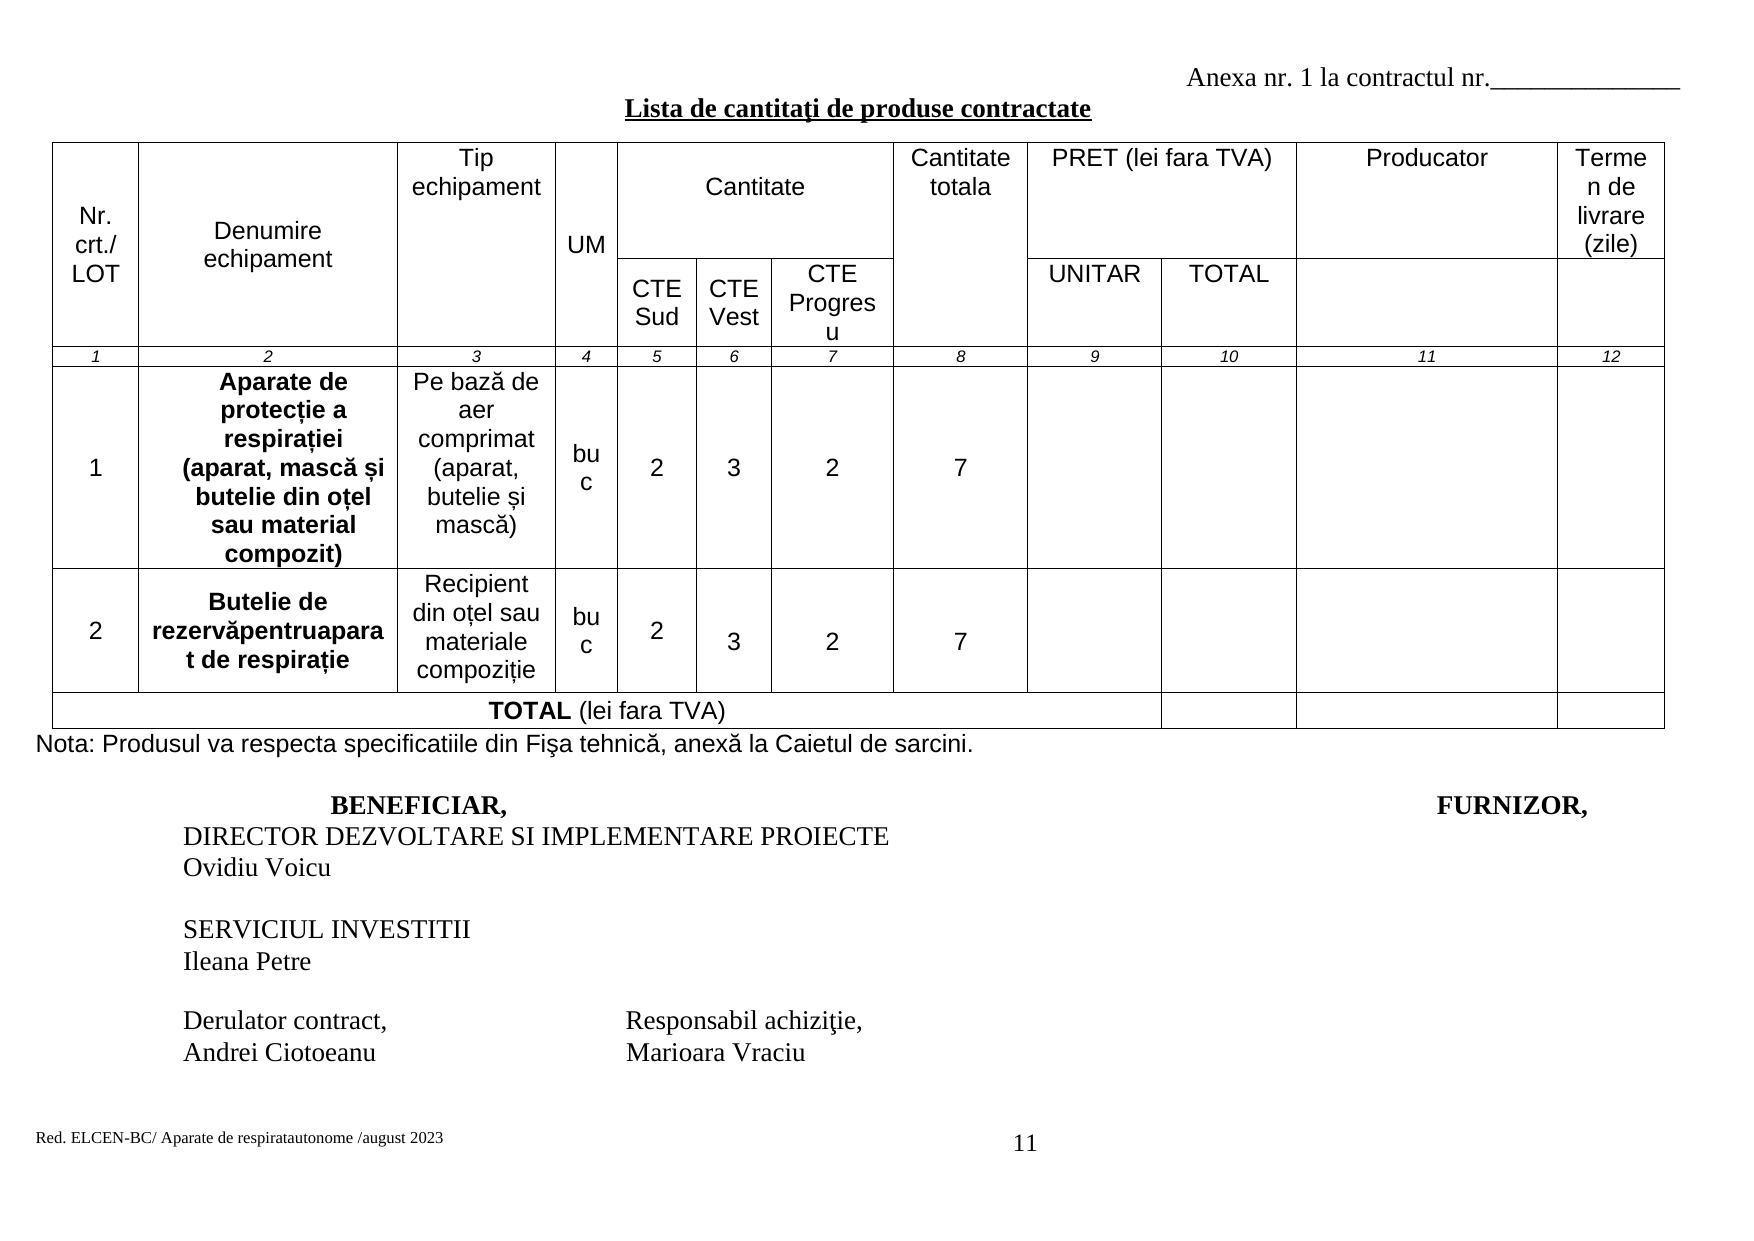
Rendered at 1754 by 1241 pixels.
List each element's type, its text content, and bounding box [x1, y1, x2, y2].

table_cell 2 [772, 569, 893, 692]
table_cell [1558, 693, 1664, 728]
table_cell Butelie de rezervăpentruaparat de respirație [139, 569, 397, 692]
text DIRECTOR DEZVOLTARE SI IMPLEMENTARE PROIECTE [35, 820, 1680, 851]
text Nota: Produsul va respecta specificatiile din Fişa tehnică, anexă la Caietul de sarcini. [35, 729, 1680, 758]
table_cell Pe bază de aer comprimat (aparat, butelie și mască) [398, 367, 555, 568]
table_cell [1297, 347, 1557, 366]
table_cell Aparate de protecție a respirației (aparat, mascășibuteliedinoțelsau material compozit) [139, 367, 397, 568]
table_cell CTE Sud [618, 259, 696, 346]
table_cell [1028, 367, 1161, 568]
table_cell [1162, 367, 1296, 568]
table_cell [1162, 569, 1296, 692]
table_cell TOTAL [1162, 259, 1296, 346]
table_cell [697, 347, 771, 366]
table_cell [1162, 693, 1296, 728]
table_cell 5 [618, 347, 696, 366]
text Anexa nr. 1 la contractul nr.______________ [35, 61, 1680, 92]
table_cell [1297, 693, 1557, 728]
text Ovidiu Voicu [35, 851, 1680, 882]
table_cell [894, 347, 1027, 366]
table_cell [1028, 569, 1161, 692]
table_cell [1558, 347, 1664, 366]
table_cell 2 [618, 569, 696, 692]
table_cell 7 [894, 367, 1027, 568]
text BENEFICIAR, FURNIZOR, [109, 789, 1680, 820]
table_cell [1558, 367, 1664, 568]
table_cell [1297, 259, 1557, 346]
table_cell buc [556, 569, 617, 692]
table_cell UNITAR [1028, 259, 1161, 346]
table_cell [1558, 569, 1664, 692]
table_cell buc [556, 367, 617, 568]
table_header Denumire echipament [139, 143, 397, 346]
text Ileana Petre [109, 944, 1680, 976]
table_cell [1028, 347, 1161, 366]
table_cell 4 [556, 347, 617, 366]
text Lista de cantitaţi de produse contractate [35, 92, 1680, 123]
table_header Tip echipament [398, 143, 555, 346]
table_cell 2 [618, 367, 696, 568]
table_cell [772, 347, 893, 366]
table_cell 1 [53, 347, 138, 366]
table_cell [1297, 569, 1557, 692]
table_cell 2 [772, 367, 893, 568]
table_cell 7 [894, 569, 1027, 692]
table_cell 2 [139, 347, 397, 366]
text Derulator contract, Responsabil achiziţie, [35, 1004, 1680, 1036]
table_cell TOTAL (lei fara TVA) [53, 693, 1161, 728]
table_header [1297, 143, 1557, 258]
table_cell [1162, 347, 1296, 366]
table_cell [1297, 367, 1557, 568]
table_header Termen de livrare (zile) [1558, 143, 1664, 258]
table_header Nr. crt./ LOT [53, 143, 138, 346]
table_header UM [556, 143, 617, 346]
table_cell Recipient din oțel sau materiale compoziție [398, 569, 555, 692]
table_cell CTE Progresu [772, 259, 893, 346]
table_cell CTE Vest [697, 259, 771, 346]
table_cell [1558, 259, 1664, 346]
table_cell 3 [697, 367, 771, 568]
text SERVICIUL INVESTITII [109, 913, 1680, 944]
table_header Cantitate totala [894, 143, 1027, 346]
table_header Cantitate [618, 143, 893, 258]
table_cell 3 [697, 569, 771, 692]
table_header PRET (lei fara TVA) [1028, 143, 1296, 258]
table_cell 2 [53, 569, 138, 692]
table_cell 1 [53, 367, 138, 568]
table_cell 3 [398, 347, 555, 366]
text Andrei Ciotoeanu Marioara Vraciu [109, 1036, 1680, 1067]
